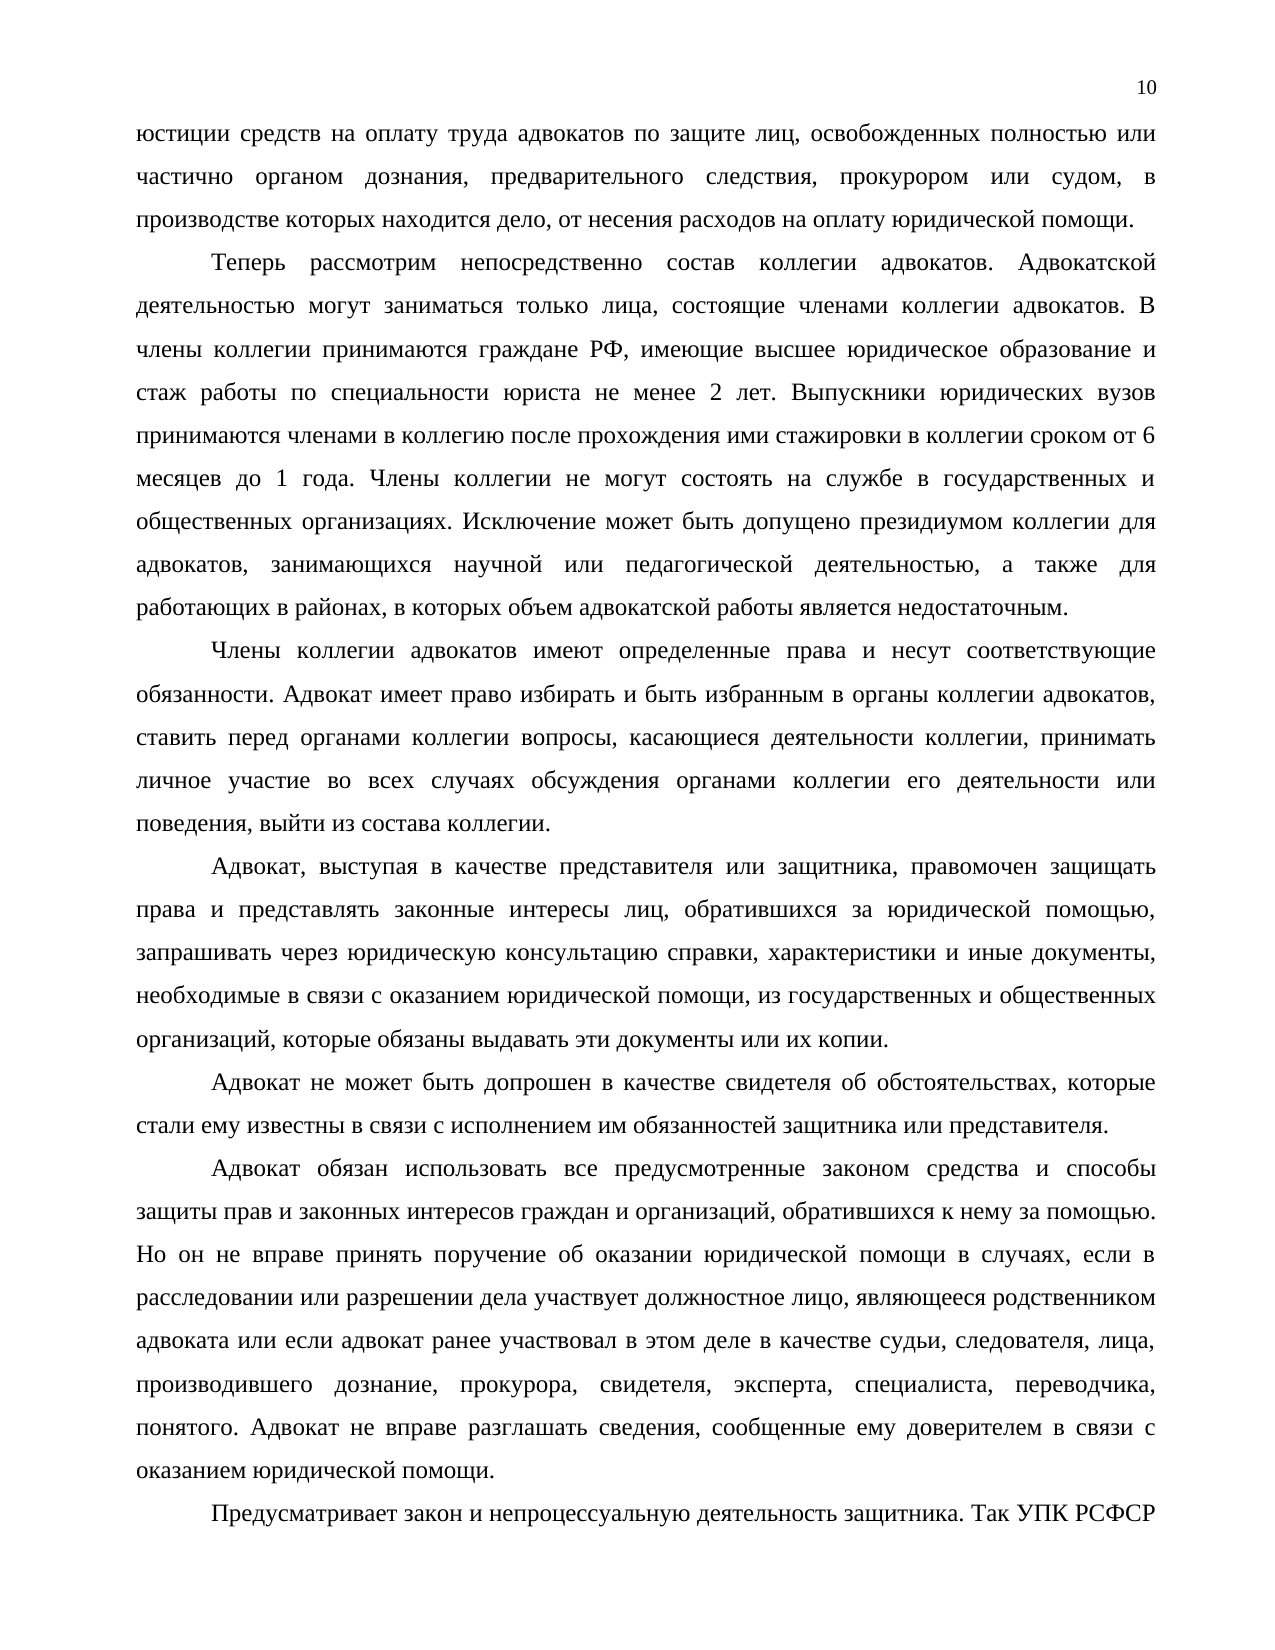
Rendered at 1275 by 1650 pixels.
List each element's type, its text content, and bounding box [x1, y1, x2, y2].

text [136, 1498, 1157, 1527]
text Адвокат обязан использовать все предусмотренные законом средства и способы защиты прав и законных интересов граждан и организаций, обратившихся к нему за помощью. Но он не вправе принять поручение об оказании юридической помощи в случаях, если в расследовании или разрешении дела участвует должностное лицо, являющееся родственником адвоката или если адвокат ранее участвовал в этом деле в качестве судьи, следователя, лица, производившего дознание, прокурора, свидетеля, эксперта, специалиста, переводчика, понятого. Адвокат не вправе разглашать сведения, сообщенные ему доверителем в связи с оказанием юридической помощи. [136, 1153, 1157, 1484]
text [136, 118, 1157, 233]
text Адвокат, выступая в качестве представителя или защитника, правомочен защищать права и представлять законные интересы лиц, обратившихся за юридической помощью, запрашивать через юридическую консультацию справки, характеристики и иные документы, необходимые в связи с оказанием юридической помощи, из государственных и общественных организаций, которые обязаны выдавать эти документы или их копии. [136, 851, 1157, 1052]
text Адвокат не может быть допрошен в качестве свидетеля об обстоятельствах, которые стали ему известны в связи с исполнением им обязанностей защитника или представителя. [136, 1067, 1157, 1139]
text Члены коллегии адвокатов имеют определенные права и несут соответствующие обязанности. Адвокат имеет право избирать и быть избранным в органы коллегии адвокатов, ставить перед органами коллегии вопросы, касающиеся деятельности коллегии, принимать личное участие во всех случаях обсуждения органами коллегии его деятельности или поведения, выйти из состава коллегии. [136, 636, 1157, 837]
text Теперь рассмотрим непосредственно состав коллегии адвокатов. Адвокатской деятельностью могут заниматься только лица, состоящие членами коллегии адвокатов. В члены коллегии принимаются граждане РФ, имеющие высшее юридическое образование и стаж работы по специальности юриста не менее 2 лет. Выпускники юридических вузов принимаются членами в коллегию после прохождения ими стажировки в коллегии сроком от 6 месяцев до 1 года. Члены коллегии не могут состоять на службе в государственных и общественных организациях. Исключение может быть допущено президиумом коллегии для адвокатов, занимающихся научной или педагогической деятельностью, а также для работающих в районах, в которых объем адвокатской работы является недостаточным. [136, 247, 1157, 621]
